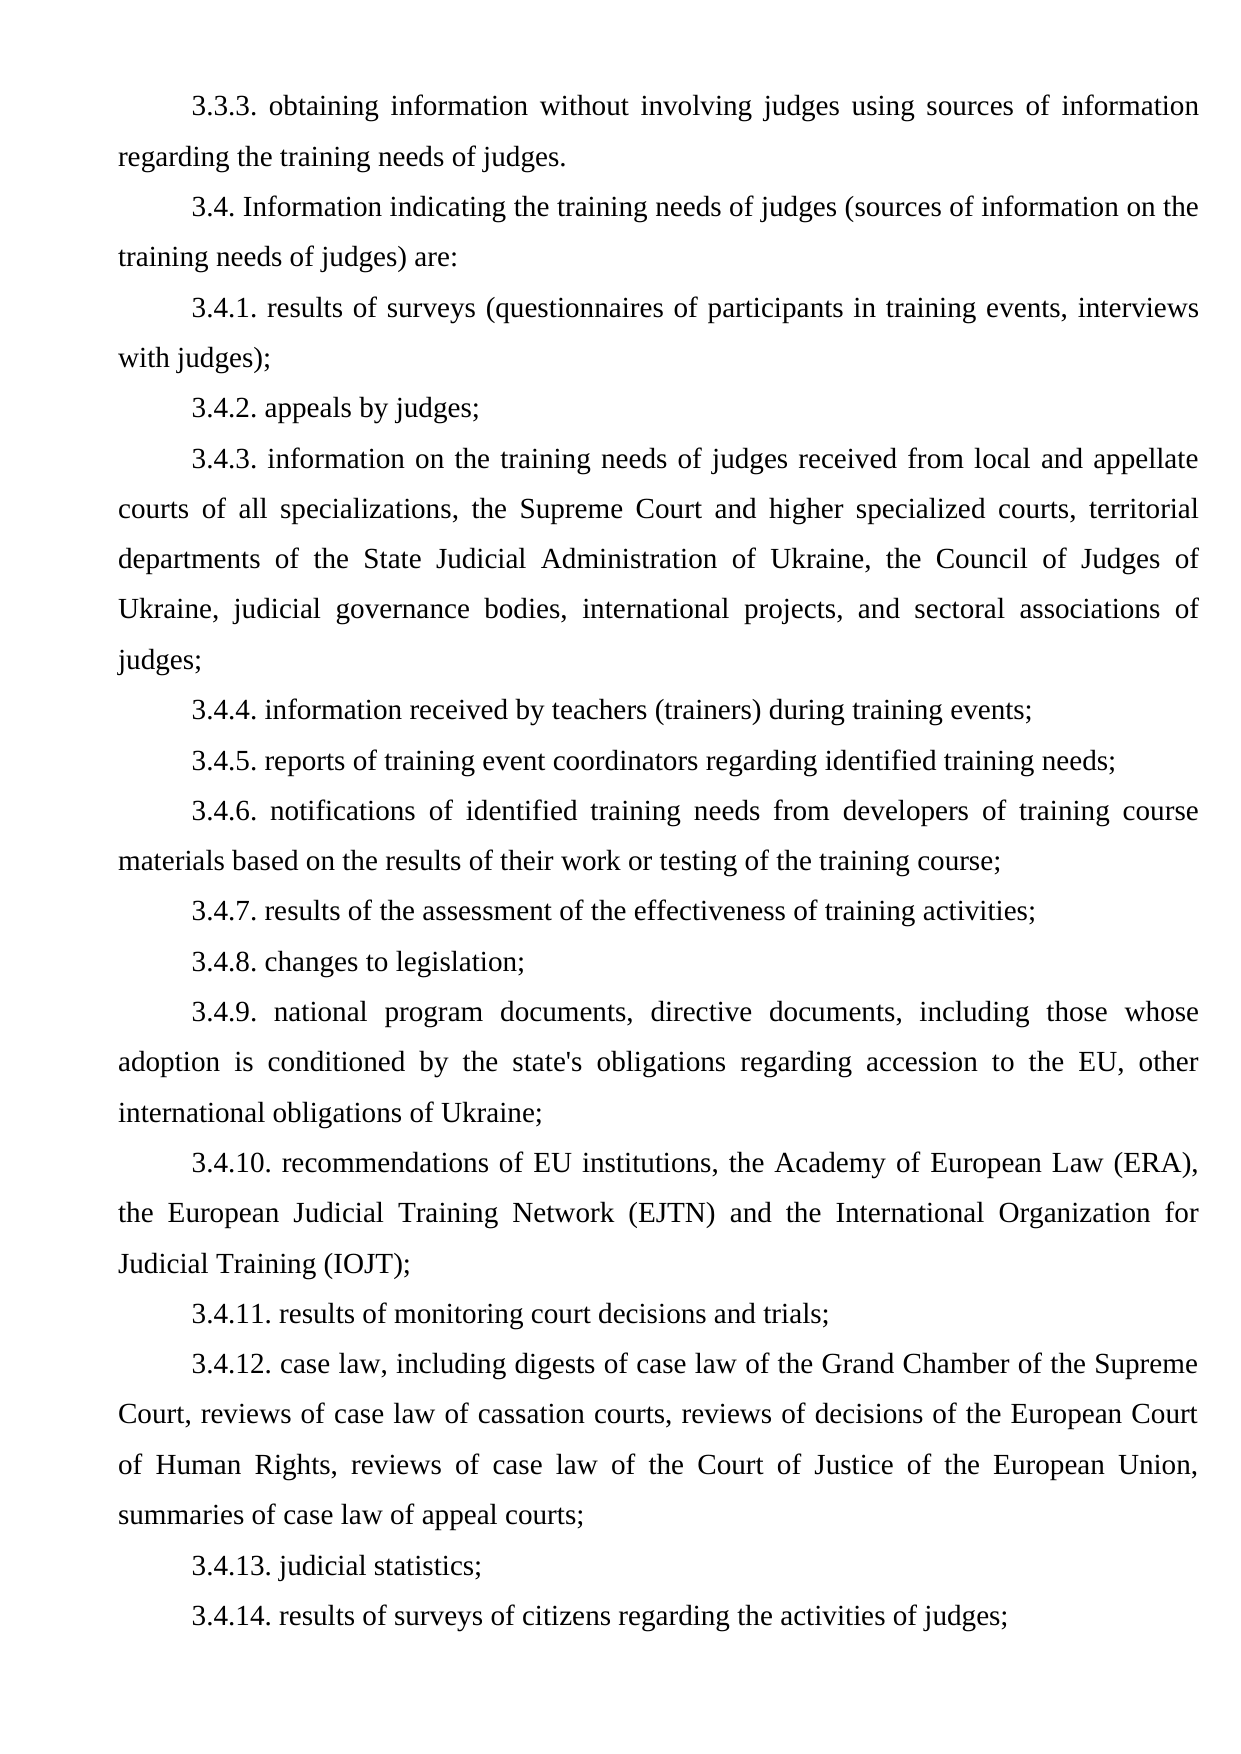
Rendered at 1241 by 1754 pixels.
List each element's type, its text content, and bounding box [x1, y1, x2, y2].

text 3.4.14. results of surveys of citizens regarding the activities of judges; [118, 1598, 1200, 1631]
text 3.3.3. obtaining information without involving judges using sources of information regarding the training needs of judges. [118, 88, 1200, 172]
text 3.4.13. judicial statistics; [118, 1548, 1200, 1581]
text 3.4.2. appeals by judges; [118, 390, 1200, 424]
text 3.4.8. changes to legislation; [118, 944, 1200, 977]
text 3.4.12. case law, including digests of case law of the Grand Chamber of the Supreme Court, reviews of case law of cassation courts, reviews of decisions of the European Court of Human Rights, reviews of case law of the Court of Justice of the European Union, summaries of case law of appeal courts; [118, 1346, 1200, 1531]
text 3.4.3. information on the training needs of judges received from local and appellate courts of all specializations, the Supreme Court and higher specialized courts, territorial departments of the State Judicial Administration of Ukraine, the Council of Judges of Ukraine, judicial governance bodies, international projects, and sectoral associations of judges; [118, 441, 1200, 676]
text 3.4.11. results of monitoring court decisions and trials; [118, 1296, 1200, 1329]
text 3.4.7. results of the assessment of the effectiveness of training activities; [118, 893, 1200, 927]
text 3.4.6. notifications of identified training needs from developers of training course materials based on the results of their work or testing of the training course; [118, 793, 1200, 877]
text 3.4.10. recommendations of EU institutions, the Academy of European Law (ERA), the European Judicial Training Network (EJTN) and the International Organization for Judicial Training (IOJT); [118, 1145, 1200, 1279]
text 3.4.4. information received by teachers (trainers) during training events; [118, 692, 1200, 726]
text 3.4.1. results of surveys (questionnaires of participants in training events, interviews with judges); [118, 290, 1200, 374]
text 3.4.5. reports of training event coordinators regarding identified training needs; [118, 743, 1200, 776]
text 3.4. Information indicating the training needs of judges (sources of information on the training needs of judges) are: [118, 189, 1200, 273]
text 3.4.9. national program documents, directive documents, including those whose adoption is conditioned by the state's obligations regarding accession to the EU, other international obligations of Ukraine; [118, 994, 1200, 1128]
